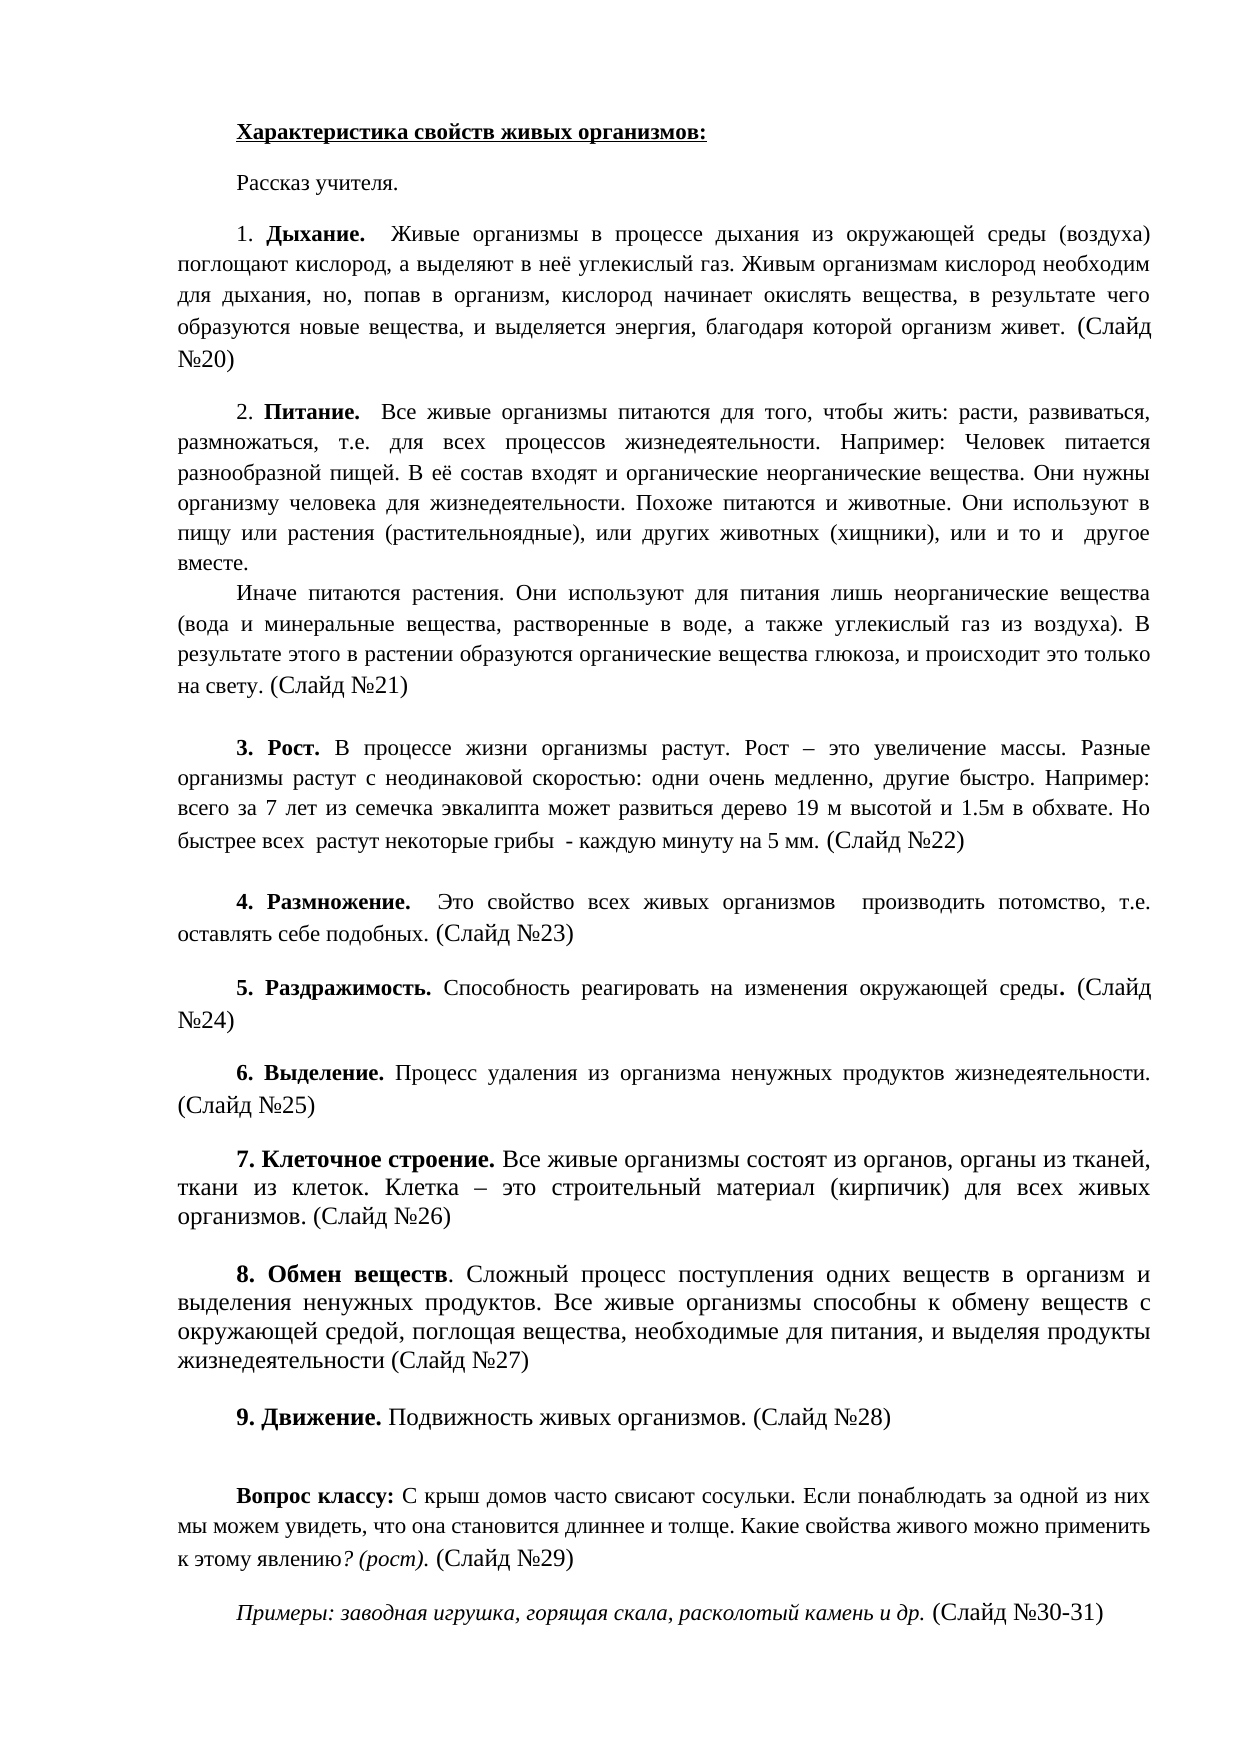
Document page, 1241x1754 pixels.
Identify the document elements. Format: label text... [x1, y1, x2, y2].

text Иначе питаются растения. Они используют для питания лишь неорганические вещества (вода и минеральные вещества, растворенные в воде, а также углекислый газ из воздуха). В результате этого в растении образуются органические вещества глюкоза, и происходит это только на свету. (Слайд №21) [177, 579, 1152, 699]
text Рассказ учителя. [177, 169, 1152, 196]
text 4. Размножение. Это свойство всех живых организмов производить потомство, т.е. оставлять себе подобных. (Слайд №23) [177, 888, 1152, 947]
text Примеры: заводная игрушка, горящая скала, расколотый камень и др. (Слайд №30-31) [177, 1597, 1152, 1626]
text 2. Питание. Все живые организмы питаются для того, чтобы жить: расти, развиваться, размножаться, т.е. для всех процессов жизнедеятельности. Например: Человек питается разнообразной пищей. В её состав входят и органические неорганические вещества. Они нужны организму человека для жизнедеятельности. Похоже питаются и животные. Они используют в пищу или растения (растительноядные), или других животных (хищники), или и то и другое вместе. [177, 398, 1152, 576]
text 6. Выделение. Процесс удаления из организма ненужных продуктов жизнедеятельности. (Слайд №25) [177, 1059, 1152, 1119]
text Характеристика свойств живых организмов: [177, 118, 1152, 144]
text 5. Раздражимость. Способность реагировать на изменения окружающей среды. (Слайд №24) [177, 972, 1152, 1034]
text 3. Рост. В процессе жизни организмы растут. Рост – это увеличение массы. Разные организмы растут с неодинаковой скоростью: одни очень медленно, другие быстро. Например: всего за 7 лет из семечка эвкалипта может развиться дерево высотой и 1.5м в обхвате. Но быстрее всех растут некоторые грибы - каждую минуту на . (Слайд №22) [177, 734, 1152, 853]
text Вопрос классу: С крыш домов часто свисают сосульки. Если понаблюдать за одной из них мы можем увидеть, что она становится длиннее и толще. Какие свойства живого можно применить к этому явлению? (рост). (Слайд №29) [177, 1482, 1152, 1572]
text 7. Клеточное строение. Все живые организмы состоят из органов, органы из тканей, ткани из клеток. Клетка – это строительный материал (кирпичик) для всех живых организмов. (Слайд №26) [177, 1144, 1152, 1230]
text 9. Движение. Подвижность живых организмов. (Слайд №28) [177, 1402, 1152, 1431]
text 8. Обмен веществ. Сложный процесс поступления одних веществ в организм и выделения ненужных продуктов. Все живые организмы способны к обмену веществ с окружающей средой, поглощая вещества, необходимые для питания, и выделяя продукты жизнедеятельности (Слайд №27) [177, 1259, 1152, 1374]
text 1. Дыхание. Живые организмы в процессе дыхания из окружающей среды (воздуха) поглощают кислород, а выделяют в неё углекислый газ. Живым организмам кислород необходим для дыхания, но, попав в организм, кислород начинает окислять вещества, в результате чего образуются новые вещества, и выделяется энергия, благодаря которой организм живет. (Слайд №20) [177, 220, 1152, 373]
